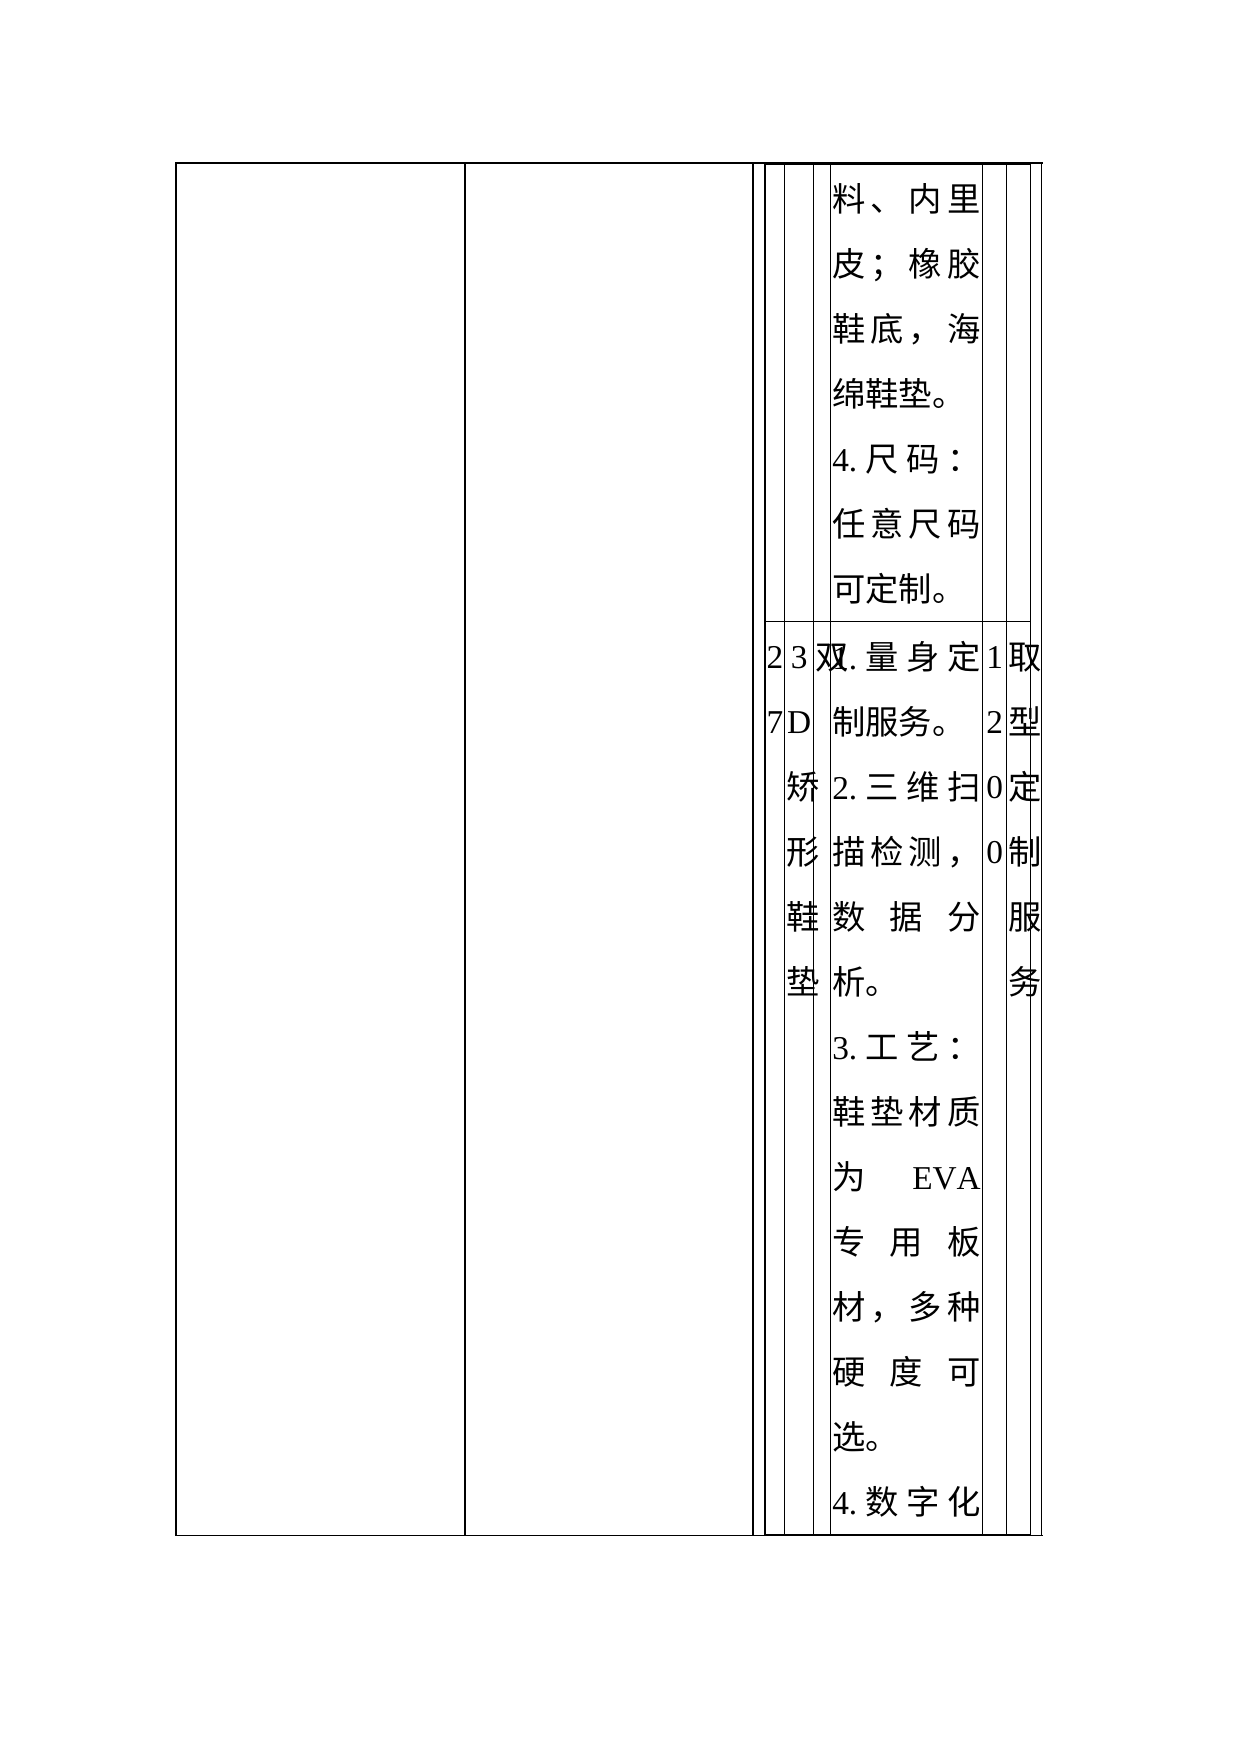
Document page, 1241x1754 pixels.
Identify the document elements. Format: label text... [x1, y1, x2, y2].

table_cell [814, 622, 830, 1534]
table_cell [785, 622, 813, 1534]
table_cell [814, 165, 830, 621]
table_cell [766, 165, 784, 621]
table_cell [754, 164, 764, 1535]
table_cell [177, 164, 464, 1535]
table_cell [831, 622, 982, 1534]
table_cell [983, 165, 1006, 621]
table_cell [1007, 622, 1030, 1534]
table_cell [785, 165, 813, 621]
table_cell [1031, 164, 1041, 1535]
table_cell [983, 622, 1006, 1534]
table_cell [831, 165, 982, 621]
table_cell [1007, 165, 1030, 621]
table_cell 2 [466, 164, 752, 1535]
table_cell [766, 622, 784, 1534]
